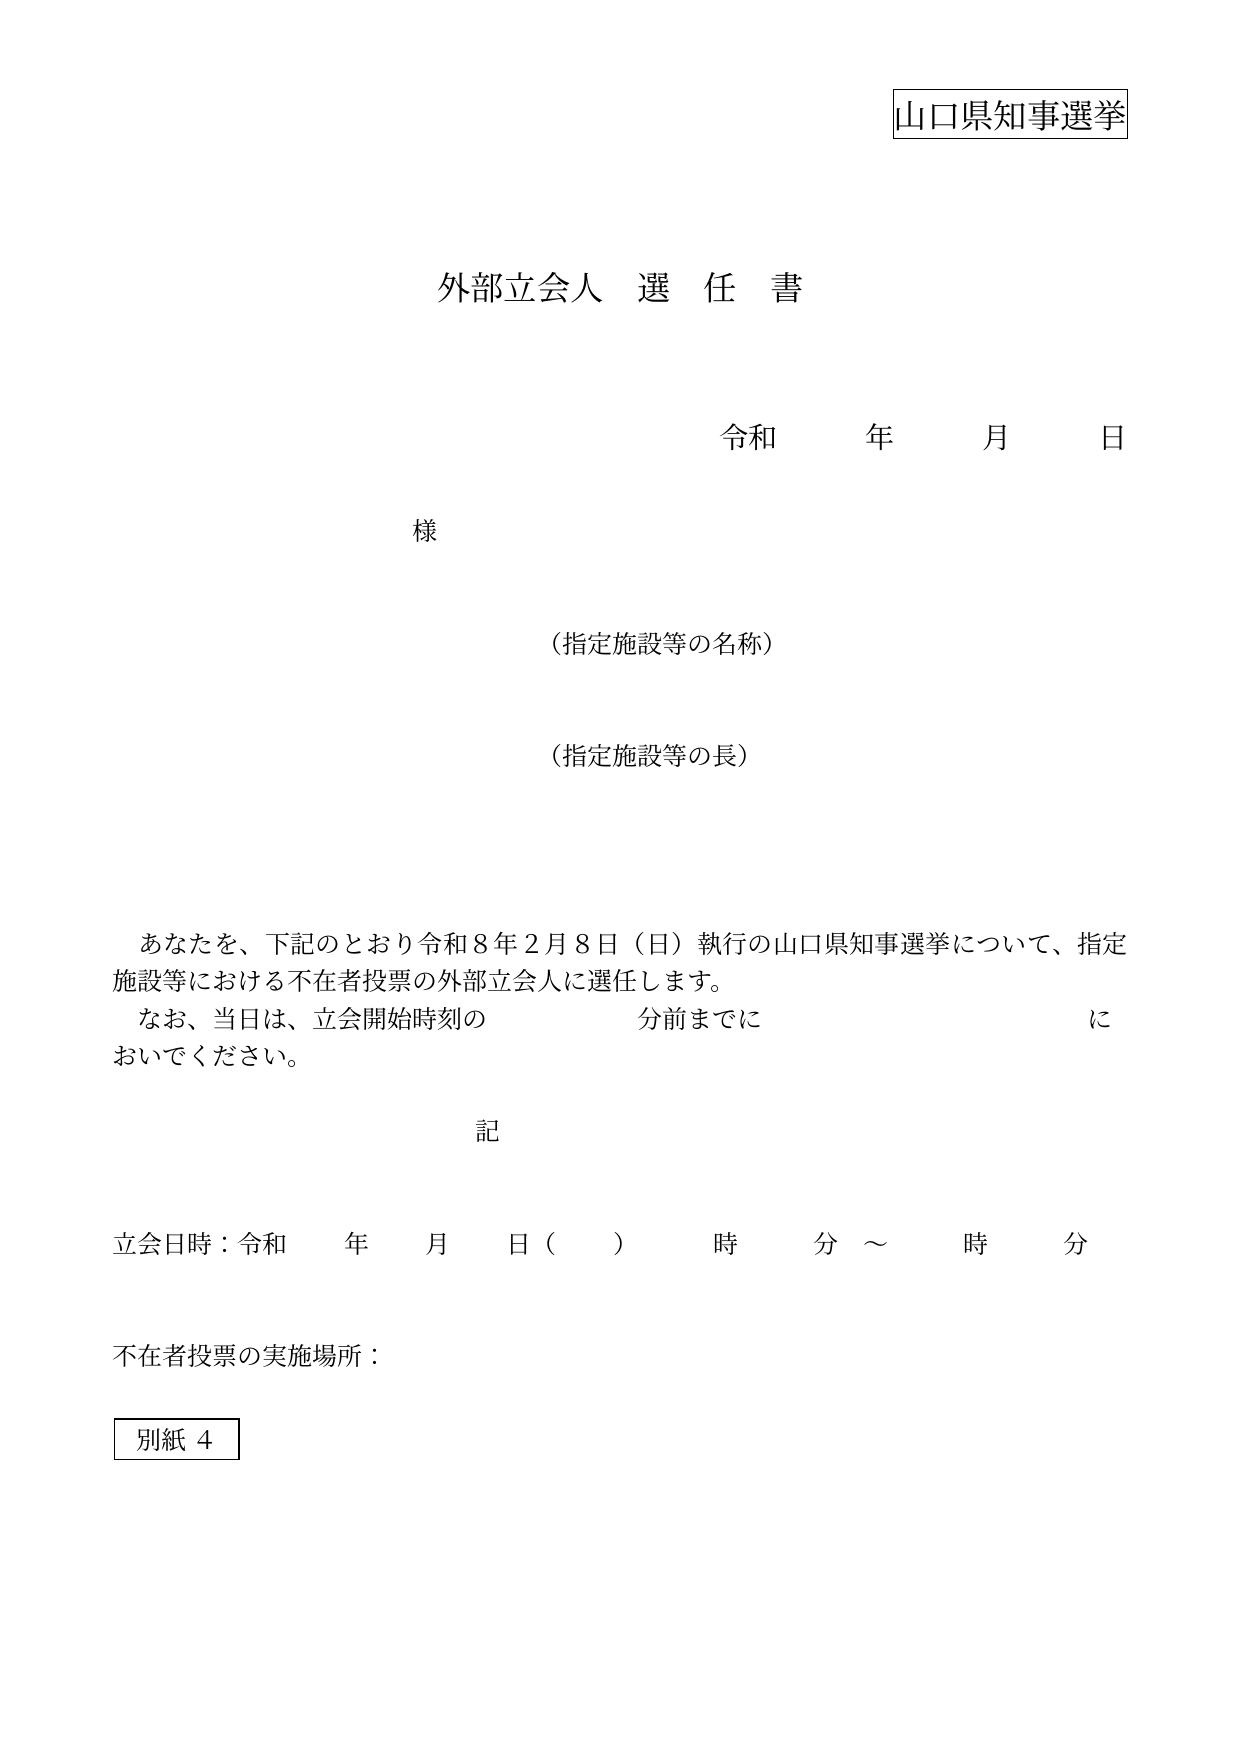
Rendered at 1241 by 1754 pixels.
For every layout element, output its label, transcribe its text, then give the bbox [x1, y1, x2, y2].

text 令和 年 月 日 [112, 399, 1128, 474]
text 外部立会人 選 任 書 [112, 249, 1128, 324]
text なお、当日は、立会開始時刻の 分前までに に [112, 999, 1128, 1036]
text （指定施設等の名称） [112, 624, 1128, 661]
text 様 [112, 511, 1128, 549]
text あなたを、下記のとおり令和８年２月８日（日）執行の山口県知事選挙について、指定施設等における不在者投票の外部立会人に選任します。 [112, 924, 1128, 999]
text 不在者投票の実施場所： [112, 1336, 1128, 1374]
text 立会日時：令和 年 月 日（ ） 時 分 ～ 時 分 [112, 1224, 1128, 1261]
text 記 [112, 1111, 1128, 1149]
text （指定施設等の長） [112, 736, 1128, 774]
text おいでください。 [112, 1036, 1128, 1074]
